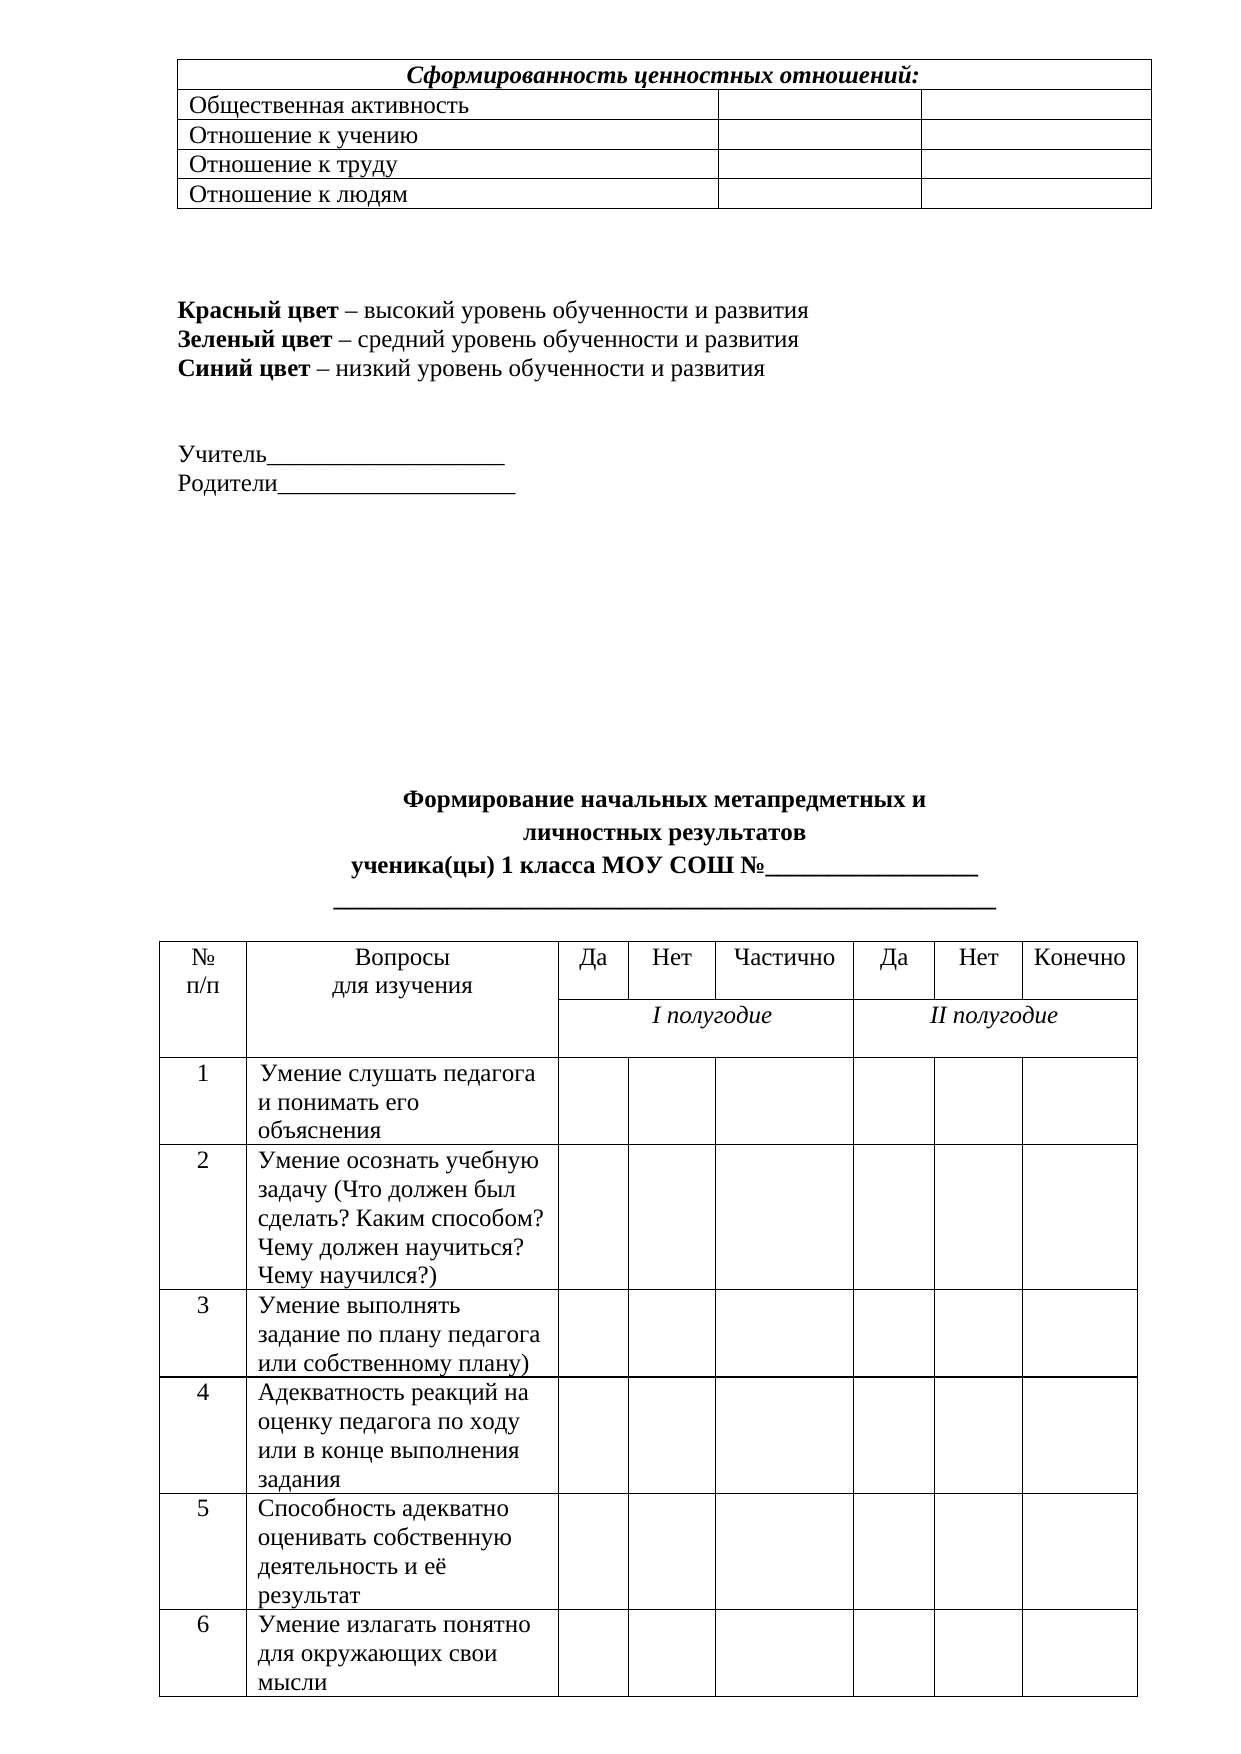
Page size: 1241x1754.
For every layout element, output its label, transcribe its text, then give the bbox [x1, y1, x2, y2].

table_cell Общественная активность [178, 90, 718, 119]
table_cell [935, 1378, 1022, 1492]
table_cell [716, 1494, 853, 1608]
table_cell Отношение к людям [178, 179, 718, 208]
table_cell [629, 1378, 715, 1492]
table_cell [854, 1145, 934, 1289]
table_cell [559, 1494, 628, 1608]
table_cell [629, 1610, 715, 1696]
table_cell Сформированность ценностных отношений: [178, 60, 1151, 89]
table_cell [719, 90, 921, 119]
text ученика(цы) 1 класса МОУ СОШ №_________________ [177, 850, 1152, 879]
table_cell 2 [160, 1145, 246, 1289]
table_cell [629, 1494, 715, 1608]
table_cell [854, 1494, 934, 1608]
table_cell [629, 1058, 715, 1144]
table_cell Способность адекватно оценивать собственную деятельность и её результат [247, 1494, 558, 1608]
table_cell 6 [160, 1610, 246, 1696]
table_cell [559, 1058, 628, 1144]
table_cell [935, 1494, 1022, 1608]
table_cell [854, 1378, 934, 1492]
table_cell Отношение к учению [178, 120, 718, 148]
table_header Вопросы для изучения [247, 942, 558, 1057]
table_cell [922, 120, 1151, 148]
table_cell [1023, 1494, 1137, 1608]
table_cell I полугодие [559, 1000, 853, 1057]
text Родители___________________ [177, 468, 1152, 497]
table_header Частично [716, 942, 853, 999]
table_cell [1023, 1058, 1137, 1144]
text Учитель___________________ [177, 439, 1152, 468]
table_cell [559, 1145, 628, 1289]
text _____________________________________________________ [177, 883, 1152, 912]
table_cell [629, 1145, 715, 1289]
table_cell [716, 1058, 853, 1144]
table_cell [1023, 1378, 1137, 1492]
table_cell Адекватность реакций на оценку педагога по ходу или в конце выполнения задания [247, 1378, 558, 1492]
table_cell [854, 1290, 934, 1376]
table_cell [559, 1610, 628, 1696]
table_cell [559, 1378, 628, 1492]
table_cell [719, 120, 921, 148]
table_header Нет [935, 942, 1022, 999]
table_cell Умение излагать понятно для окружающих свои мысли [247, 1610, 558, 1696]
table_cell [1023, 1610, 1137, 1696]
table_cell Умение слушать педагога и понимать его объяснения [247, 1058, 558, 1144]
table_cell [716, 1378, 853, 1492]
table_cell [719, 179, 921, 208]
table_cell [719, 150, 921, 178]
table_cell [935, 1145, 1022, 1289]
table_cell [922, 179, 1151, 208]
table_cell 5 [160, 1494, 246, 1608]
table_cell [854, 1610, 934, 1696]
table_header Да [559, 942, 628, 999]
table_header Да [854, 942, 934, 999]
table_header № п/п [160, 942, 246, 1057]
table_cell [716, 1145, 853, 1289]
text личностных результатов [177, 817, 1152, 846]
table_cell [922, 90, 1151, 119]
table_cell Умение осознать учебную задачу (Что должен был сделать? Каким способом? Чему должен научиться? Чему научился?) [247, 1145, 558, 1289]
text Зеленый цвет – средний уровень обученности и развития [177, 324, 1152, 353]
text Формирование начальных метапредметных и [177, 784, 1152, 813]
table_cell [935, 1058, 1022, 1144]
table_cell [1023, 1145, 1137, 1289]
table_cell [854, 1058, 934, 1144]
table_cell [559, 1290, 628, 1376]
table_cell Умение выполнять задание по плану педагога или собственному плану) [247, 1290, 558, 1376]
table_cell 3 [160, 1290, 246, 1376]
table_cell 1 [160, 1058, 246, 1144]
table_header Нет [629, 942, 715, 999]
table_cell [716, 1610, 853, 1696]
table_cell 4 [160, 1378, 246, 1492]
table_cell [629, 1290, 715, 1376]
table_cell II полугодие [854, 1000, 1137, 1057]
table_cell [935, 1290, 1022, 1376]
text Синий цвет – низкий уровень обученности и развития [177, 353, 1152, 382]
table_header Конечно [1023, 942, 1137, 999]
table_cell [922, 150, 1151, 178]
table_cell Отношение к труду [178, 150, 718, 178]
text Красный цвет – высокий уровень обученности и развития [177, 295, 1152, 324]
table_cell [716, 1290, 853, 1376]
table_cell [1023, 1290, 1137, 1376]
table_cell [935, 1610, 1022, 1696]
